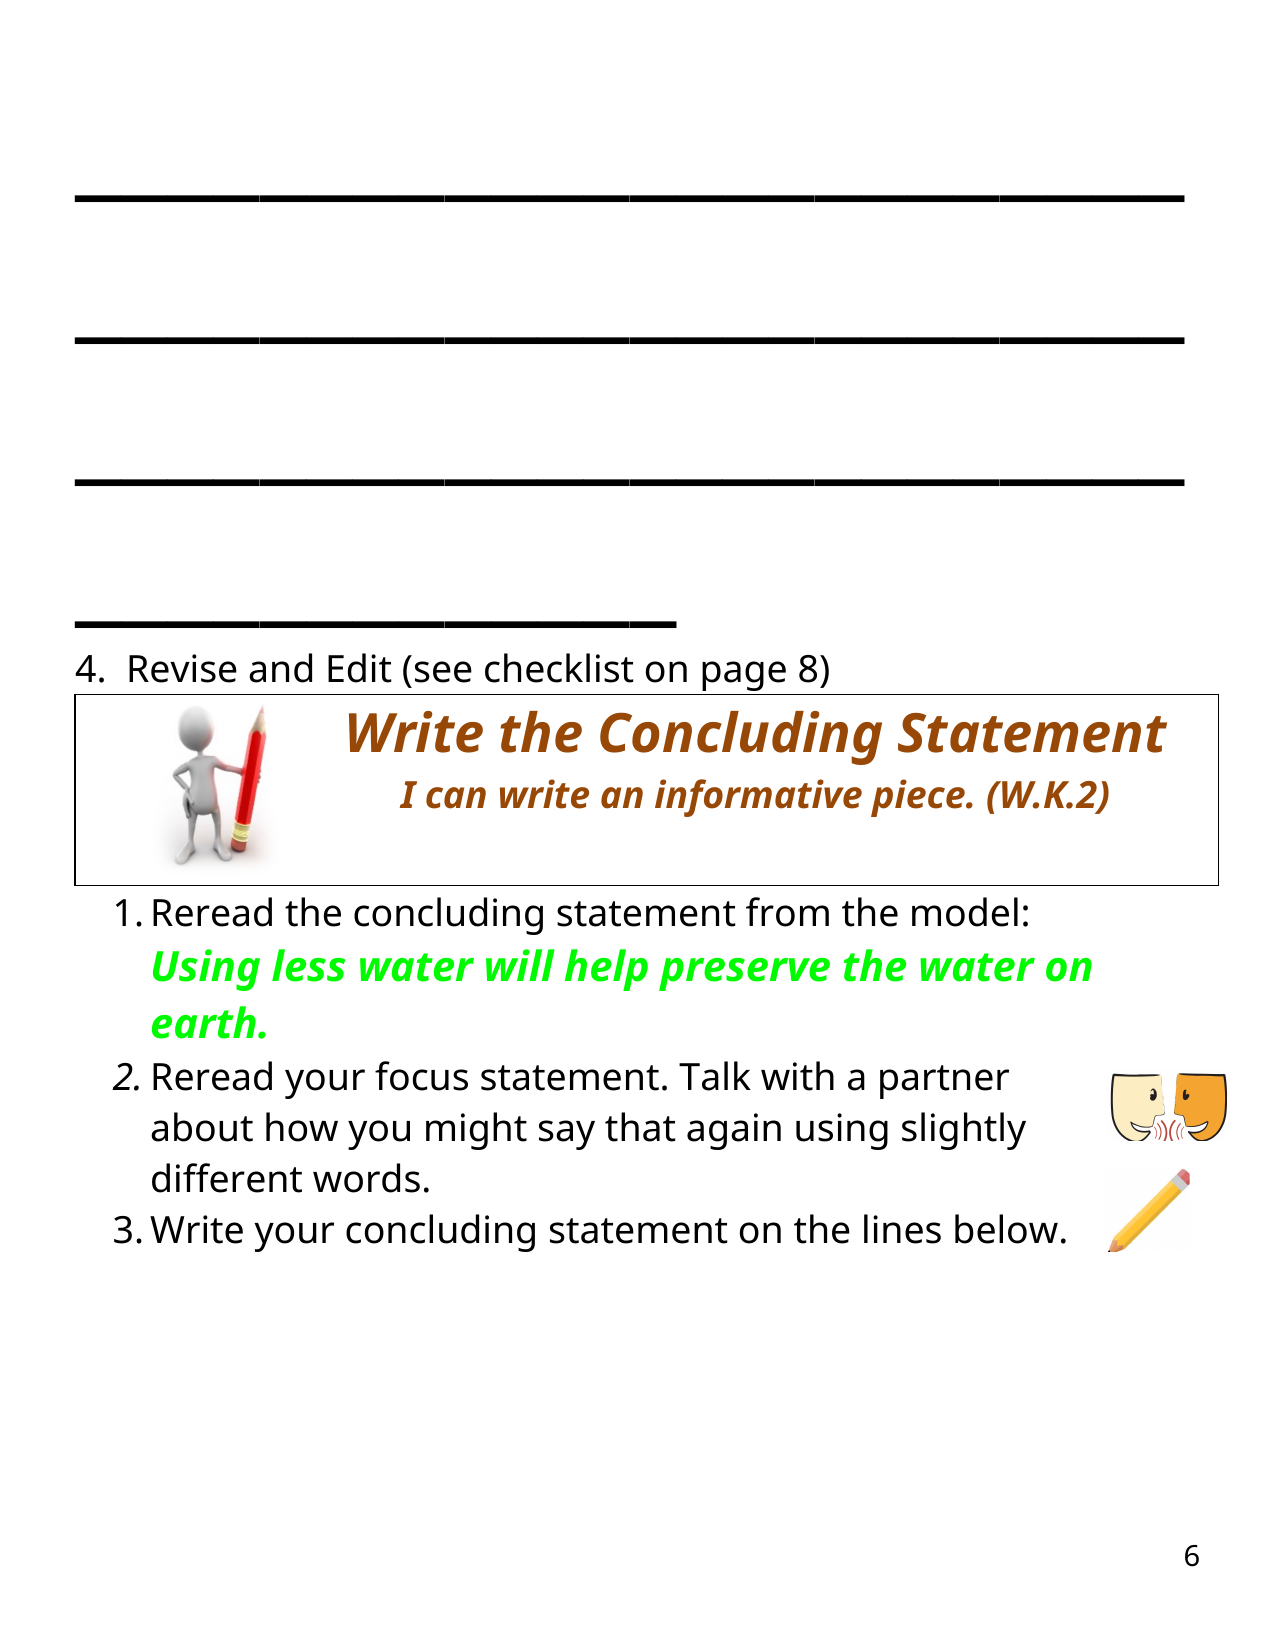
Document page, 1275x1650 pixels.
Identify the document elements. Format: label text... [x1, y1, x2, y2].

list Reread the concluding statement from the model: [112, 886, 1200, 937]
list Using less water will help preserve the water on earth. [150, 937, 1200, 1050]
text _____________________________________________________________________________________ [75, 75, 1200, 642]
picture [171, 722, 264, 855]
picture [1106, 1069, 1227, 1141]
list Reread your focus statement. Talk with a partner about how you might say that again using slightly different words. [112, 1050, 1200, 1203]
table_header Write the Concluding Statement I can write an informative piece. (W.K.2) [296, 695, 1218, 885]
list Write your concluding statement on the lines below. [112, 1203, 1200, 1254]
table_header [76, 695, 289, 885]
picture [1106, 1168, 1190, 1252]
text 4. Revise and Edit (see checklist on page 8) [75, 642, 1200, 693]
